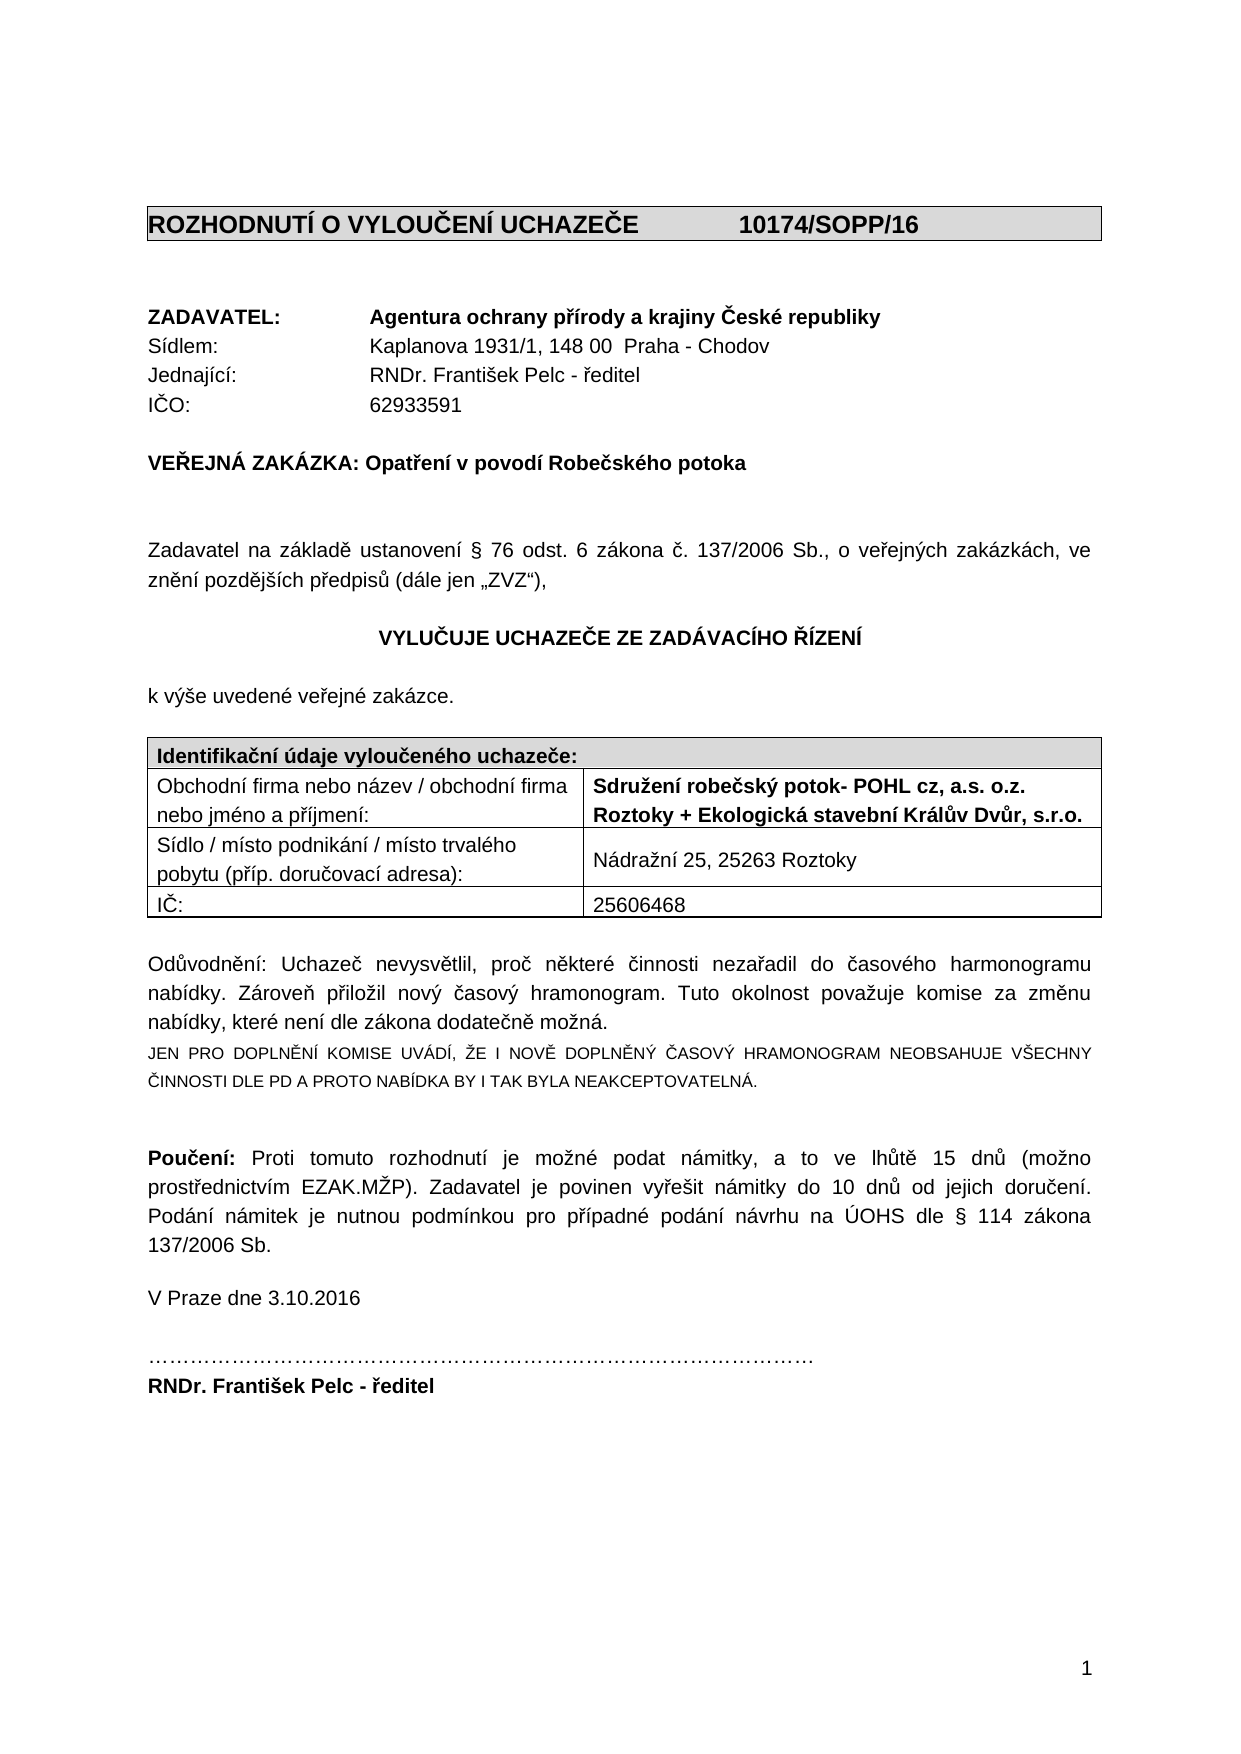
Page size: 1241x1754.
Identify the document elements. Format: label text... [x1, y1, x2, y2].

table_cell Nádražní 25, 25263 Roztoky [584, 828, 1101, 886]
text Odůvodnění: Uchazeč nevysvětlil, proč některé činnosti nezařadil do časového harmonogramu nabídky. Zároveň přiložil nový časový hramonogram. Tuto okolnost považuje komise za změnu nabídky, které není dle zákona dodatečně možná. [148, 946, 1092, 1034]
list Zadavatel na základě ustanovení § 76 odst. 6 zákona č. 137/2006 Sb., o veřejných zakázkách, ve znění pozdějších předpisů (dále jen „ZVZ“), [148, 533, 1092, 591]
table_cell Sdružení robečský potok- POHL cz, a.s. o.z. Roztoky + Ekologická stavební Králův Dvůr, s.r.o. [584, 769, 1101, 827]
text …………………………………………………………………………………… [148, 1339, 1092, 1368]
table_cell IČ: [148, 887, 583, 916]
title Rozhodnutí o vyloučení uchazeče 10174/SOPP/16 [148, 207, 1101, 240]
subtitle k výše uvedené veřejné zakázce. [148, 679, 1092, 708]
table_cell 25606468 [584, 887, 1101, 916]
text Poučení: Proti tomuto rozhodnutí je možné podat námitky, a to ve lhůtě 15 dnů (možno prostřednictvím EZAK.MŽP). Zadavatel je povinen vyřešit námitky do 10 dnů od jejich doručení. Podání námitek je nutnou podmínkou pro případné podání návrhu na ÚOHS dle § 114 zákona 137/2006 Sb. [148, 1140, 1092, 1257]
text VEŘEJNÁ ZAKÁZKA: Opatření v povodí Robečského potoka [148, 446, 1092, 475]
table_cell Obchodní firma nebo název / obchodní firma nebo jméno a příjmení: [148, 769, 583, 827]
subtitle Jen pro doplnění komise uvádí, že i nově doplněný časový hramonogram neobsahuje všechny činnosti dle PD a proto nabídka by i tak byla neakceptovatelná. [148, 1034, 1092, 1092]
subtitle VYLUČUJE uchazeče ze zadávacího řízení [148, 621, 1092, 650]
table_header Identifikační údaje vyloučeného uchazeče: [148, 738, 1101, 767]
table_cell Sídlo / místo podnikání / místo trvalého pobytu (příp. doručovací adresa): [148, 828, 583, 886]
text IČO: 62933591 [148, 387, 1092, 416]
text Jednající: RNDr. František Pelc - ředitel [148, 358, 1092, 387]
text V Praze dne 3.10.2016 [148, 1281, 1092, 1310]
text Sídlem: Kaplanova 1931/1, 148 00 Praha - Chodov [148, 329, 1092, 358]
text RNDr. František Pelc - ředitel [148, 1368, 1092, 1397]
text ZADAVATEL: Agentura ochrany přírody a krajiny České republiky [148, 300, 1092, 329]
